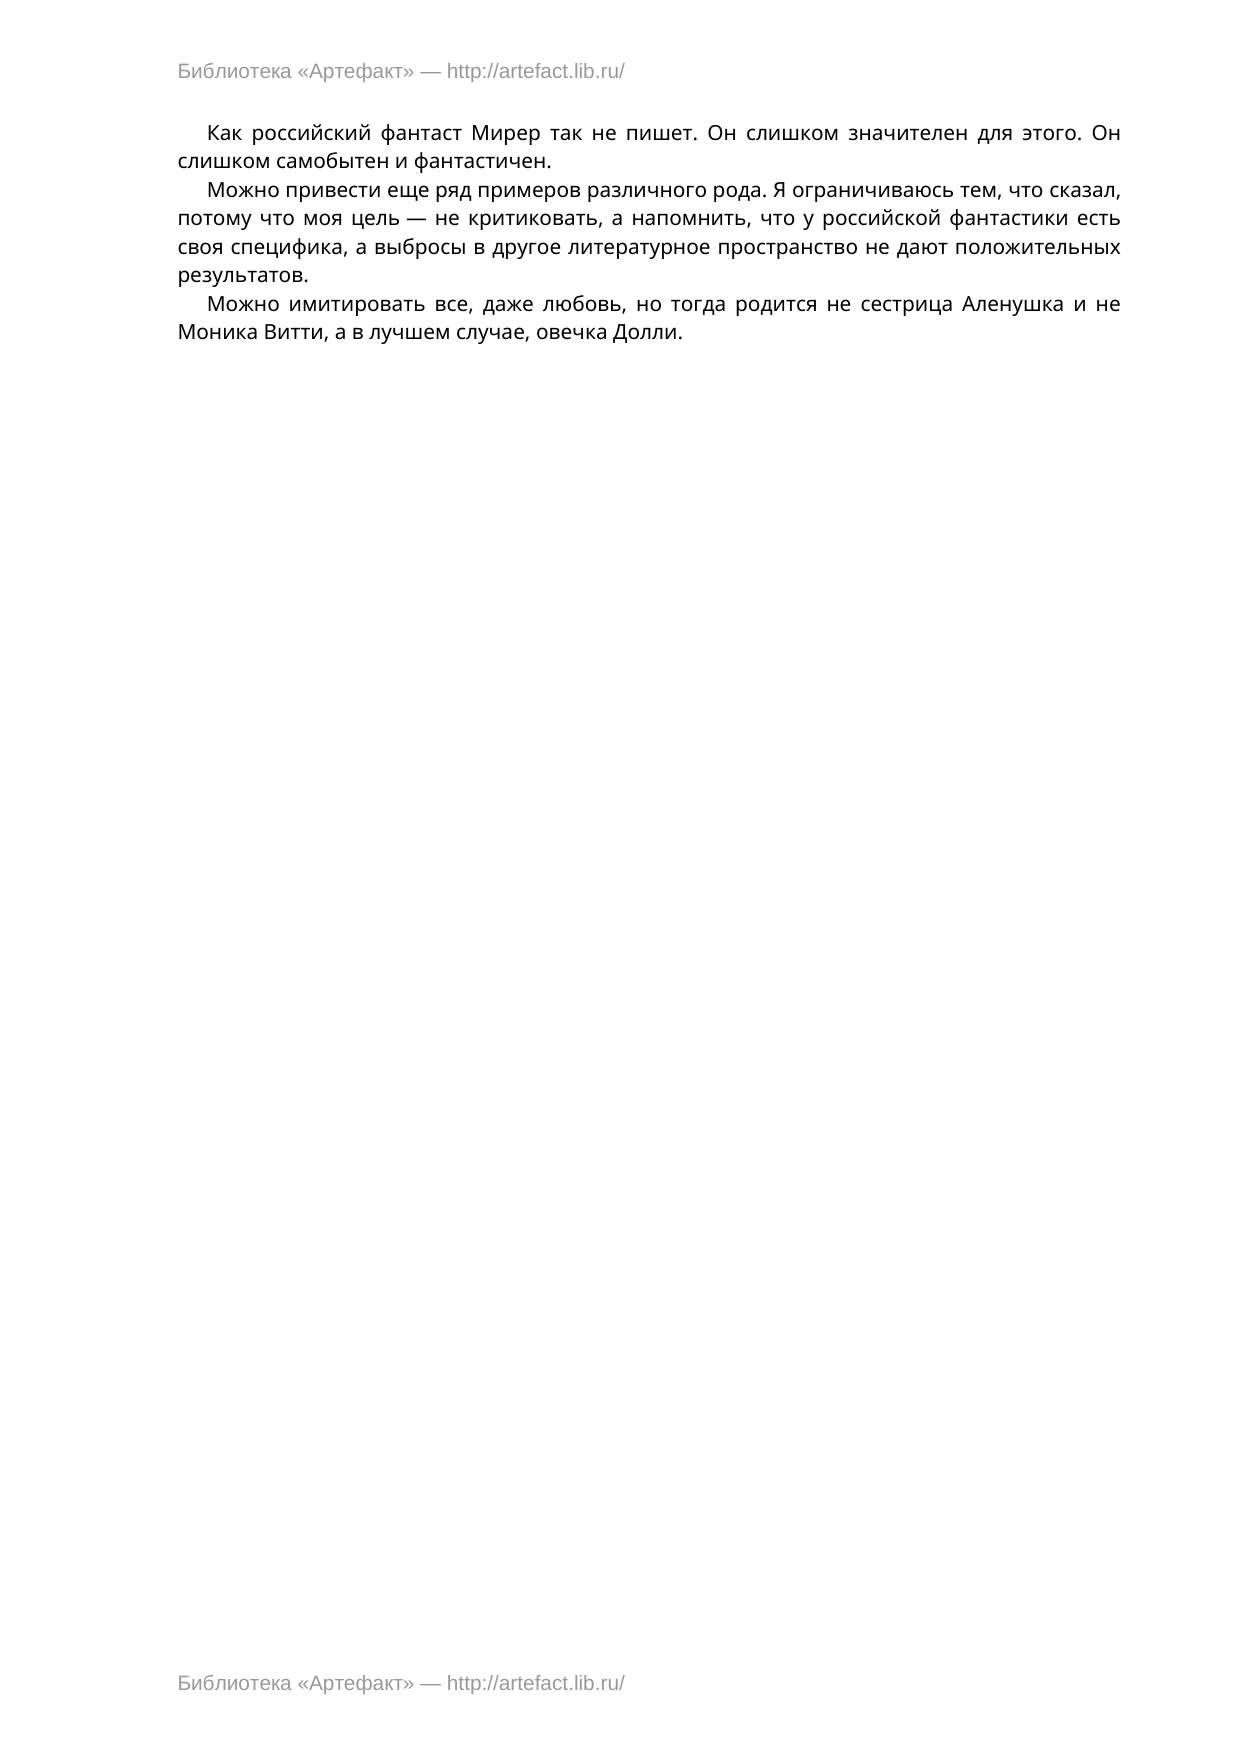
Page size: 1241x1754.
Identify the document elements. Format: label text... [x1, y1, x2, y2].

text Как российский фантаст Мирер так не пишет. Он слишком значителен для этого. Он слишком самобытен и фантастичен. [177, 118, 1122, 175]
text Можно привести еще ряд примеров различного рода. Я ограничиваюсь тем, что сказал, потому что моя цель — не критиковать, а напомнить, что у российской фантастики есть своя специфика, а выбросы в другое литературное пространство не дают положительных результатов. [177, 175, 1122, 289]
text Можно имитировать все, даже любовь, но тогда родится не сестрица Аленушка и не Моника Витти, а в лучшем случае, овечка Долли. [177, 289, 1122, 346]
